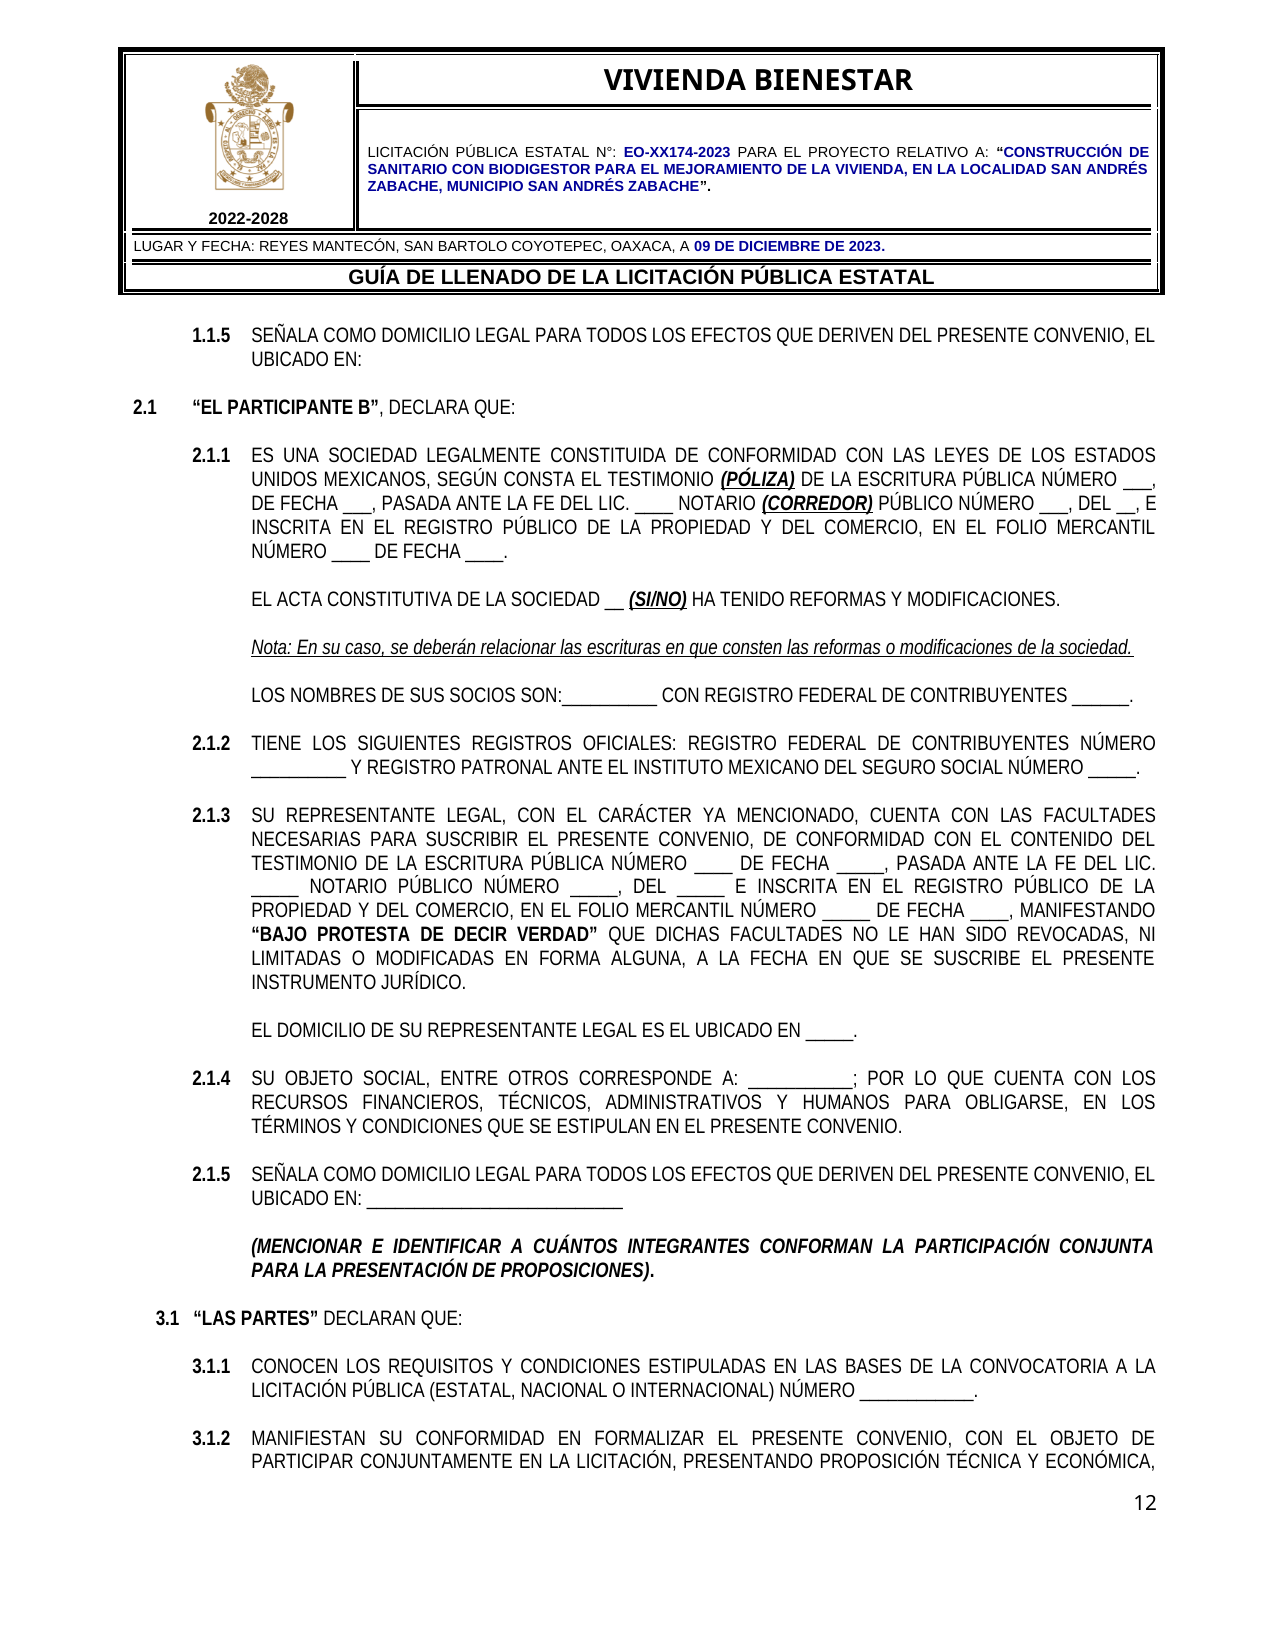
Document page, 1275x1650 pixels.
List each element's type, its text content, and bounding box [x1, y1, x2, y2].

text 2.1.5 SEÑALA COMO DOMICILIO LEGAL PARA TODOS LOS EFECTOS QUE DERIVEN DEL PRESENTE CONVENIO, EL UBICADO EN: ___________________________ [192, 1104, 1157, 1152]
text 3.1.2 MANIFIESTAN SU CONFORMIDAD EN FORMALIZAR EL PRESENTE CONVENIO, CON EL OBJETO DE PARTICIPAR CONJUNTAMENTE EN LA LICITACIÓN, PRESENTANDO PROPOSICIÓN TÉCNICA Y ECONÓMICA, CUMPLIENDO CON LO ESTABLECIDO EN LAS BASES DE LA LICITACIÓN Y CON LO DISPUESTO EN EL ARTÍCULO 34 DE LA LEY DE OBRAS PÚBLICAS Y SERVICIOS RELACIONADOS DEL ESTADO DE OAXACA. [192, 1368, 1157, 1464]
text 2.1.2 TIENE LOS SIGUIENTES REGISTROS OFICIALES: REGISTRO FEDERAL DE CONTRIBUYENTES NÚMERO __________ Y REGISTRO PATRONAL ANTE EL INSTITUTO MEXICANO DEL SEGURO SOCIAL NÚMERO _____. [192, 673, 1157, 721]
text EL ACTA CONSTITUTIVA DE LA SOCIEDAD __ (SI/NO) HA TENIDO REFORMAS Y MODIFICACIONES. [251, 529, 1157, 553]
text 2.1.4 SU OBJETO SOCIAL, ENTRE OTROS CORRESPONDE A: ___________; POR LO QUE CUENTA CON LOS RECURSOS FINANCIEROS, TÉCNICOS, ADMINISTRATIVOS Y HUMANOS PARA OBLIGARSE, EN LOS TÉRMINOS Y CONDICIONES QUE SE ESTIPULAN EN EL PRESENTE CONVENIO. [192, 1008, 1157, 1080]
text EL DOMICILIO DE SU REPRESENTANTE LEGAL ES EL UBICADO EN _____. [251, 961, 1157, 984]
picture [199, 60, 296, 189]
text 2.1.3 SU REPRESENTANTE LEGAL, CON EL CARÁCTER YA MENCIONADO, CUENTA CON LAS FACULTADES NECESARIAS PARA SUSCRIBIR EL PRESENTE CONVENIO, DE CONFORMIDAD CON EL CONTENIDO DEL TESTIMONIO DE LA ESCRITURA PÚBLICA NÚMERO ____ DE FECHA _____, PASADA ANTE LA FE DEL LIC. _____ NOTARIO PÚBLICO NÚMERO _____, DEL _____ E INSCRITA EN EL REGISTRO PÚBLICO DE LA PROPIEDAD Y DEL COMERCIO, EN EL FOLIO MERCANTIL NÚMERO _____ DE FECHA ____, MANIFESTANDO “BAJO PROTESTA DE DECIR VERDAD” QUE DICHAS FACULTADES NO LE HAN SIDO REVOCADAS, NI LIMITADAS O MODIFICADAS EN FORMA ALGUNA, A LA FECHA EN QUE SE SUSCRIBE EL PRESENTE INSTRUMENTO JURÍDICO. [192, 745, 1157, 937]
text 2.1 “EL PARTICIPANTE B”, DECLARA QUE: [133, 338, 1157, 362]
text 2.1.1 ES UNA SOCIEDAD LEGALMENTE CONSTITUIDA DE CONFORMIDAD CON LAS LEYES DE LOS ESTADOS UNIDOS MEXICANOS, SEGÚN CONSTA EL TESTIMONIO (PÓLIZA) DE LA ESCRITURA PÚBLICA NÚMERO ___, DE FECHA ___, PASADA ANTE LA FE DEL LIC. ____ NOTARIO (CORREDOR) PÚBLICO NÚMERO ___, DEL __, E INSCRITA EN EL REGISTRO PÚBLICO DE LA PROPIEDAD Y DEL COMERCIO, EN EL FOLIO MERCANTIL NÚMERO ____ DE FECHA ____. [192, 386, 1157, 505]
list “LAS PARTES” DECLARAN QUE: [156, 1248, 1157, 1272]
text LOS NOMBRES DE SUS SOCIOS SON:__________ CON REGISTRO FEDERAL DE CONTRIBUYENTES ______. [251, 625, 1157, 649]
text Nota: En su caso, se deberán relacionar las escrituras en que consten las reformas o modificaciones de la sociedad. [251, 577, 1157, 601]
list CONOCEN LOS REQUISITOS Y CONDICIONES ESTIPULADAS EN LAS BASES DE LA CONVOCATORIA A LA LICITACIÓN PÚBLICA (ESTATAL, NACIONAL O INTERNACIONAL) NÚMERO ____________. [192, 1296, 1157, 1344]
text (MENCIONAR E IDENTIFICAR A CUÁNTOS INTEGRANTES CONFORMAN LA PARTICIPACIÓN CONJUNTA PARA LA PRESENTACIÓN DE PROPOSICIONES). [251, 1176, 1157, 1224]
